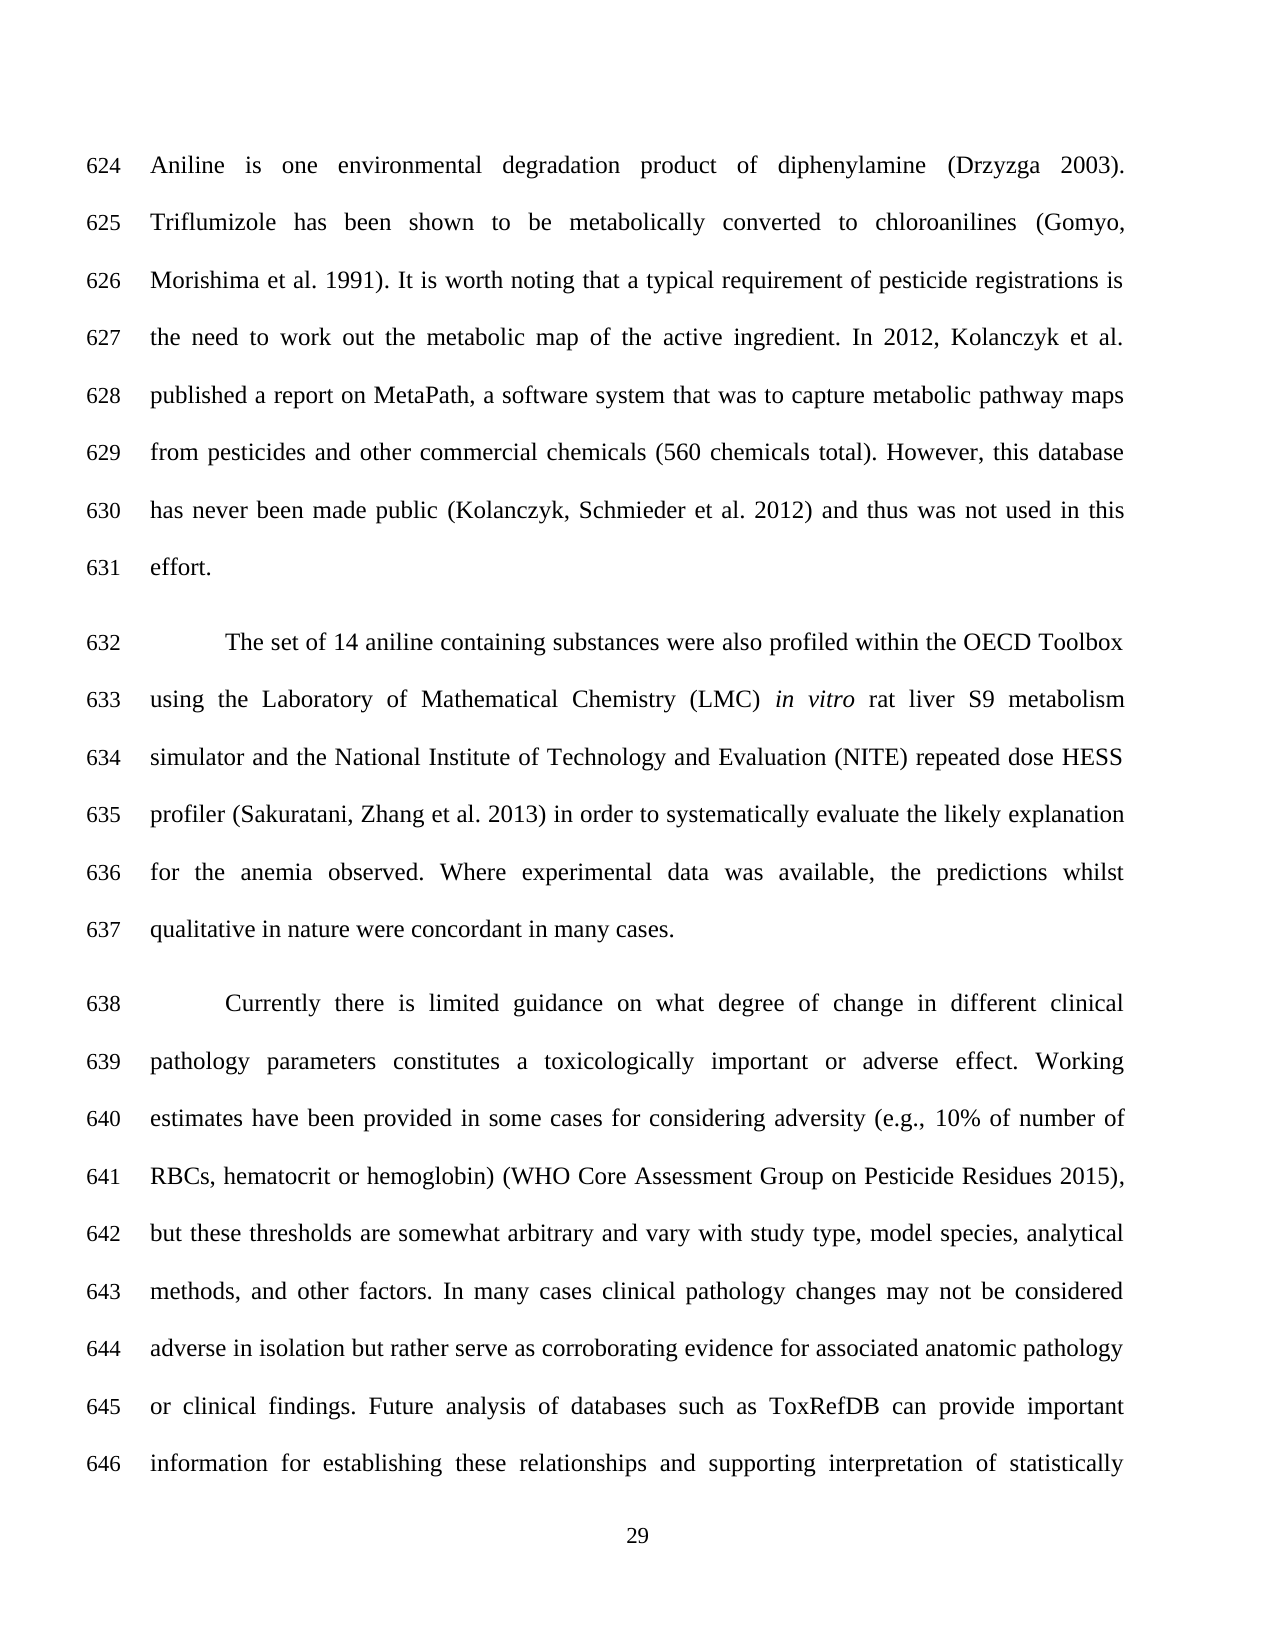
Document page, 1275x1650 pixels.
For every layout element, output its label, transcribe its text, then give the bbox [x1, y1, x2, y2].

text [150, 150, 1125, 581]
text The set of 14 aniline containing substances were also profiled within the OECD Toolbox using the Laboratory of Mathematical Chemistry (LMC) in vitro rat liver S9 metabolism simulator and the National Institute of Technology and Evaluation (NITE) repeated dose HESS profiler (Sakuratani, Zhang et al. 2013) in order to systematically evaluate the likely explanation for the anemia observed. Where experimental data was available, the predictions whilst qualitative in nature were concordant in many cases. [150, 627, 1125, 943]
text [150, 988, 1125, 1477]
